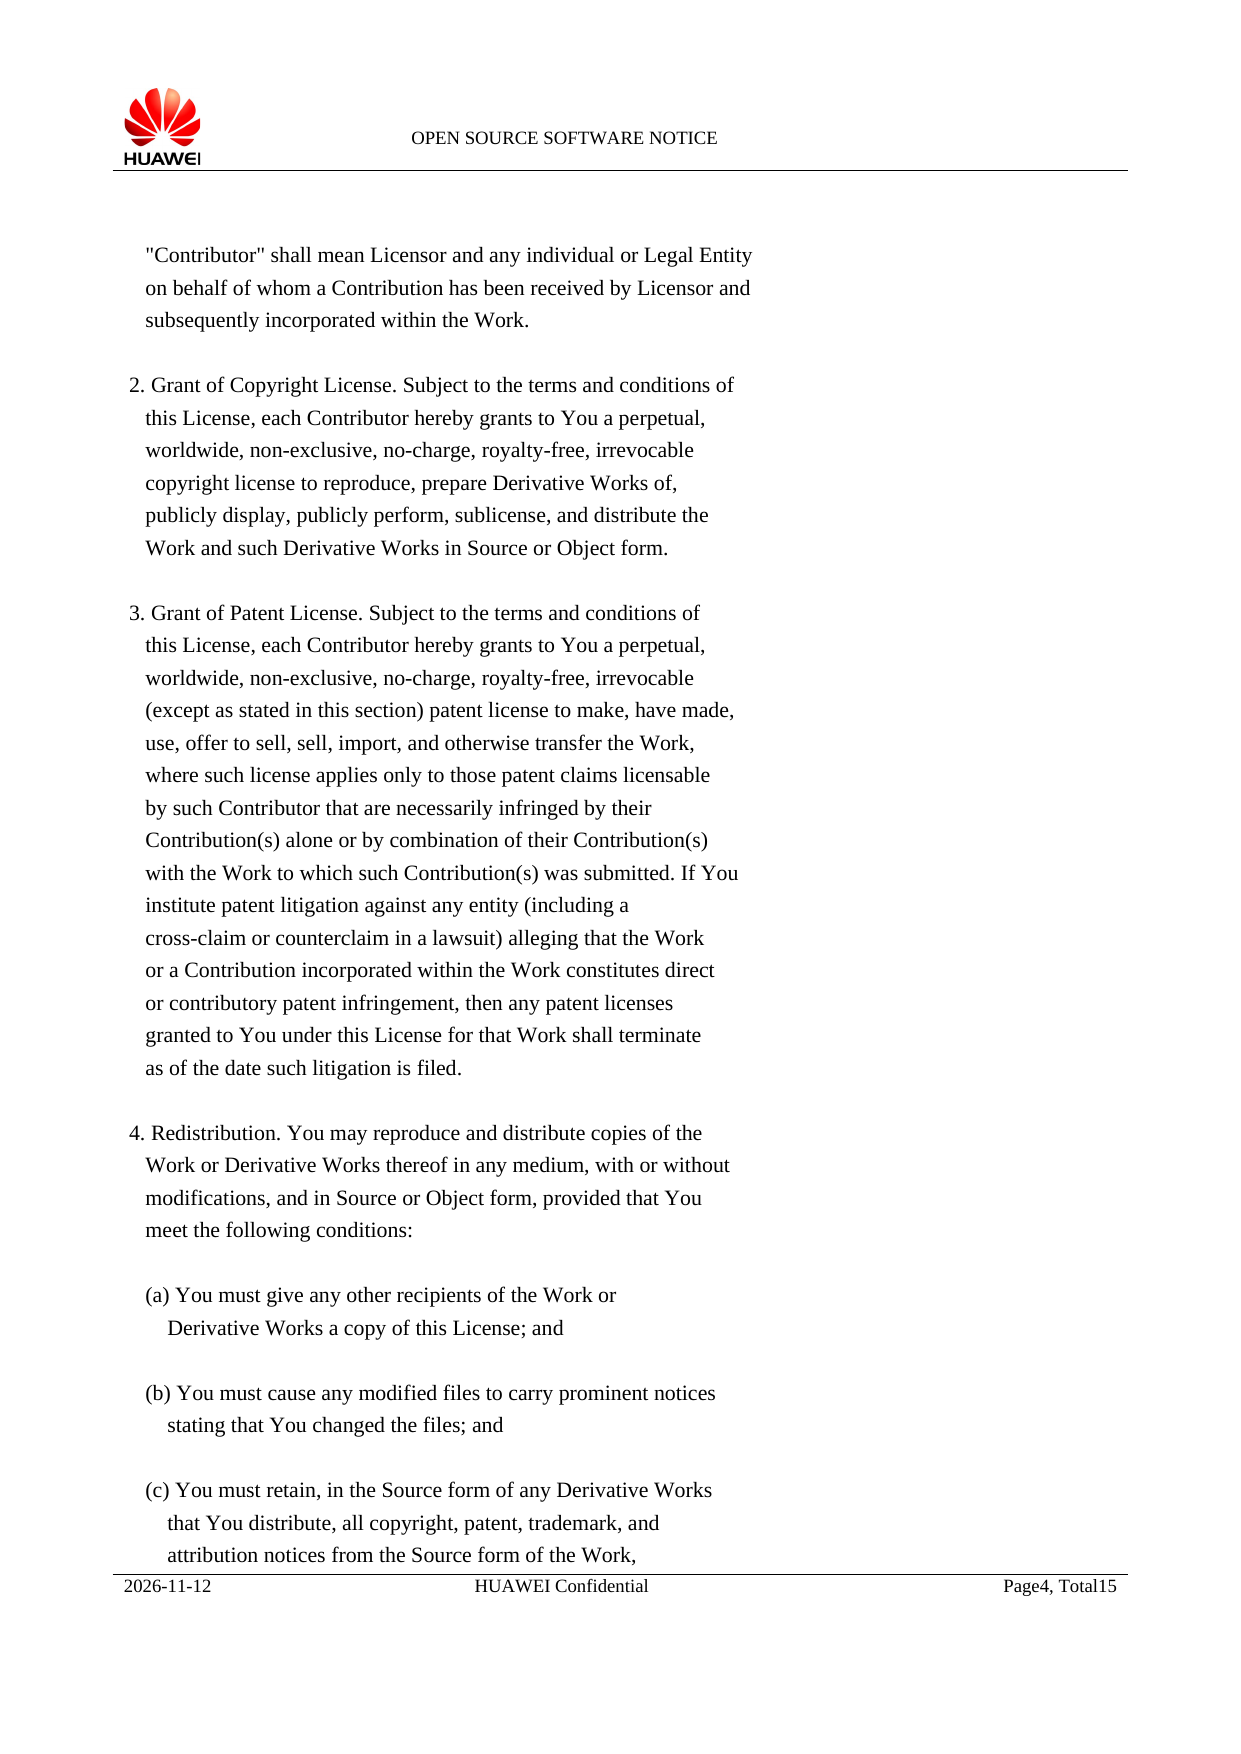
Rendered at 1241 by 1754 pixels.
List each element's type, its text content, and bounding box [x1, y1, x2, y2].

picture [124, 88, 201, 165]
